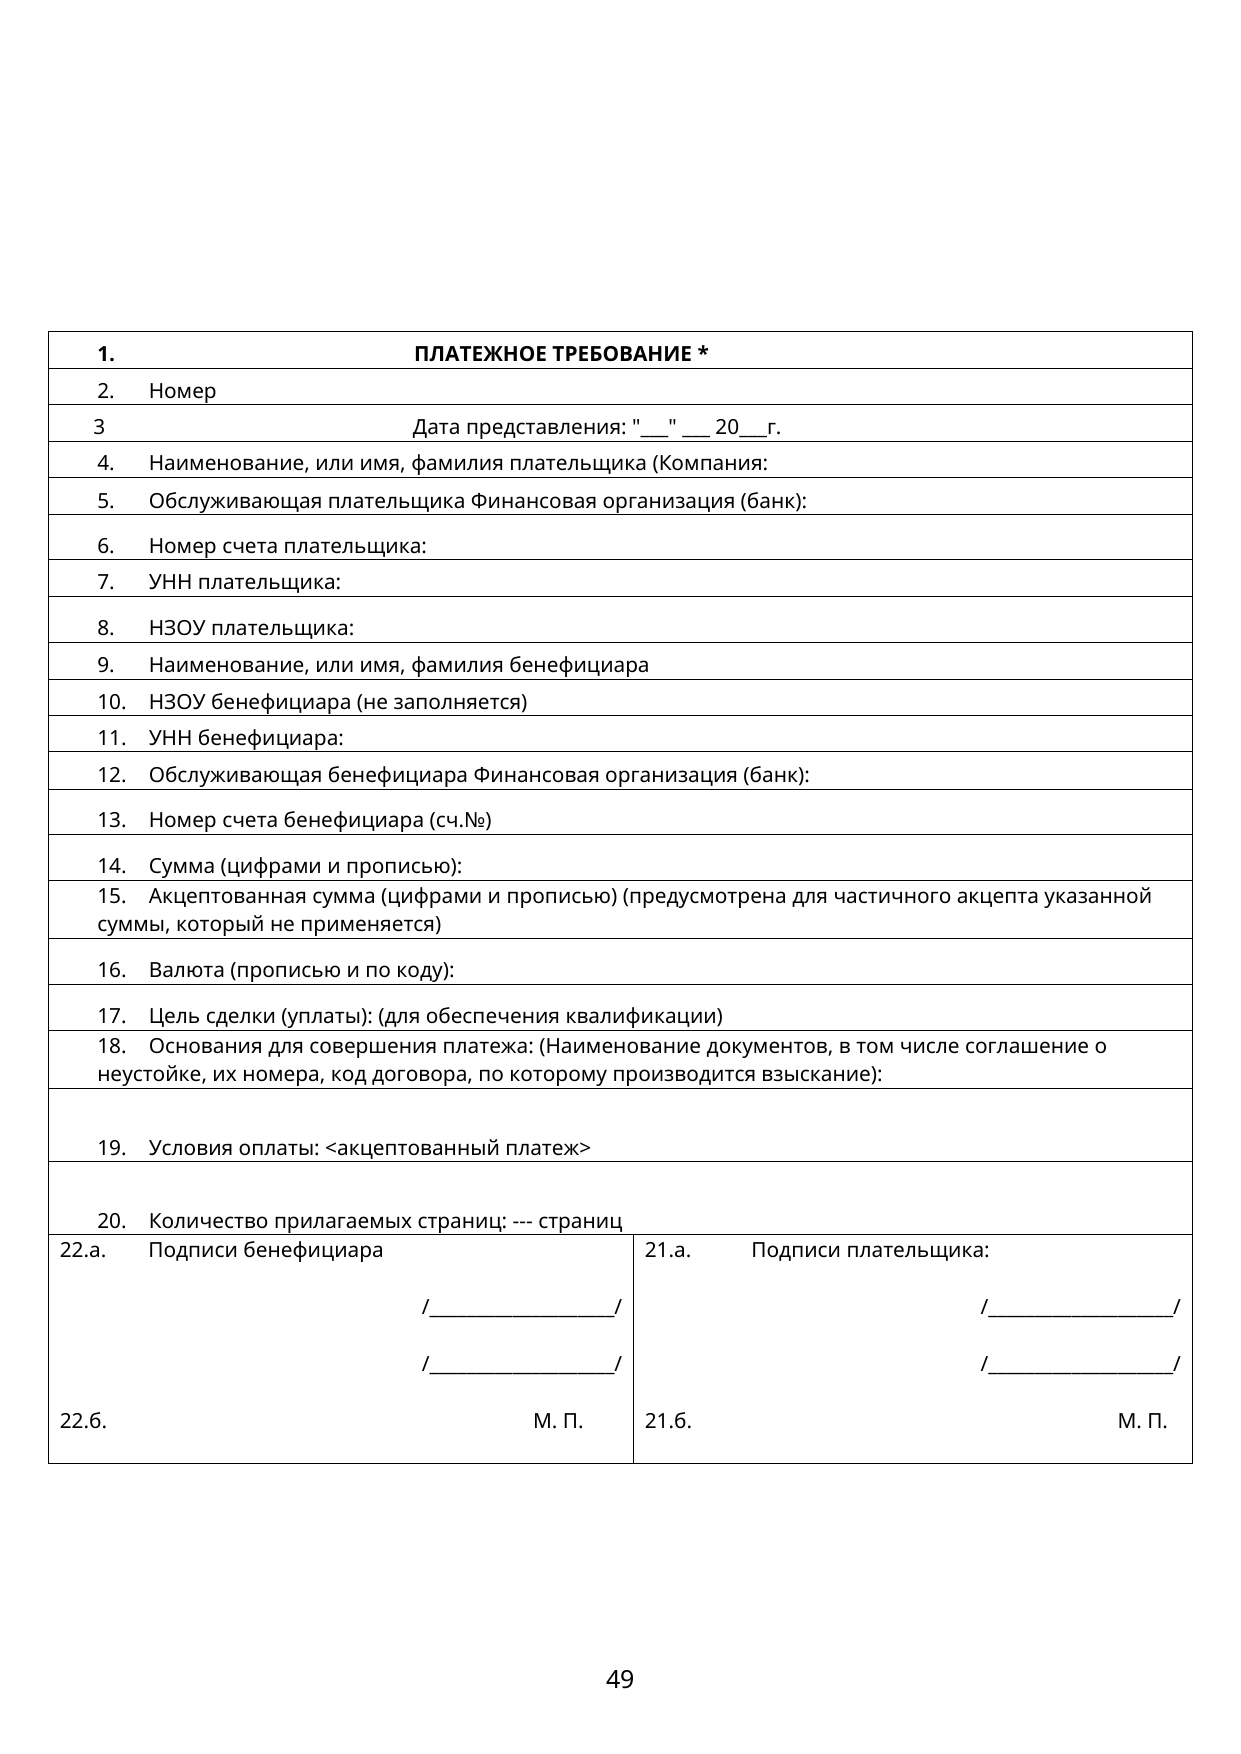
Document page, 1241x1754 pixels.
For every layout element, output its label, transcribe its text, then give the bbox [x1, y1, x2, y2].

table_cell 20. Количество прилагаемых страниц: --- страниц [49, 1162, 1192, 1234]
table_cell 21.а. Подписи плательщика: /____________________/ /____________________/ 21.б. М. П. [634, 1235, 1192, 1463]
table_cell 19. Условия оплаты: <акцептованный платеж> [49, 1089, 1192, 1161]
table_cell 17. Цель сделки (уплаты): (для обеспечения квалификации) [49, 985, 1192, 1030]
table_cell 13. Номер счета бенефициара (сч.№) [49, 790, 1192, 834]
table_cell 16. Валюта (прописью и по коду): [49, 939, 1192, 984]
table_cell 7. УНН плательщика: [49, 560, 1192, 596]
table_cell 15. Акцептованная сумма (цифрами и прописью) (предусмотрена для частичного акцепта указанной суммы, который не применяется) [49, 881, 1192, 938]
table_cell 11. УНН бенефициара: [49, 716, 1192, 751]
table_cell 8. НЗОУ плательщика: [49, 597, 1192, 642]
table_cell 18. Основания для совершения платежа: (Наименование документов, в том числе соглашение о неустойке, их номера, код договора, по которому производится взыскание): [49, 1031, 1192, 1088]
table_cell 14. Сумма (цифрами и прописью): [49, 835, 1192, 880]
table_cell 22.а. Подписи бенефициара /____________________/ /____________________/ 22.б. М. П. [49, 1235, 633, 1463]
table_cell 5. Обслуживающая плательщика Финансовая организация (банк): [49, 478, 1192, 514]
table_header 1. ПЛАТЕЖНОЕ ТРЕБОВАНИЕ * [49, 332, 1192, 368]
table_cell 10. НЗОУ бенефициара (не заполняется) [49, 680, 1192, 715]
table_cell 12. Обслуживающая бенефициара Финансовая организация (банк): [49, 752, 1192, 789]
table_cell 2. Номер [49, 369, 1192, 404]
table_cell 3 Дата представления: "___" ___ 20___г. [49, 405, 1192, 441]
table_cell 6. Номер счета плательщика: [49, 515, 1192, 559]
table_cell 9. Наименование, или имя, фамилия бенефициара [49, 643, 1192, 679]
table_cell 4. Наименование, или имя, фамилия плательщика (Компания: [49, 442, 1192, 477]
